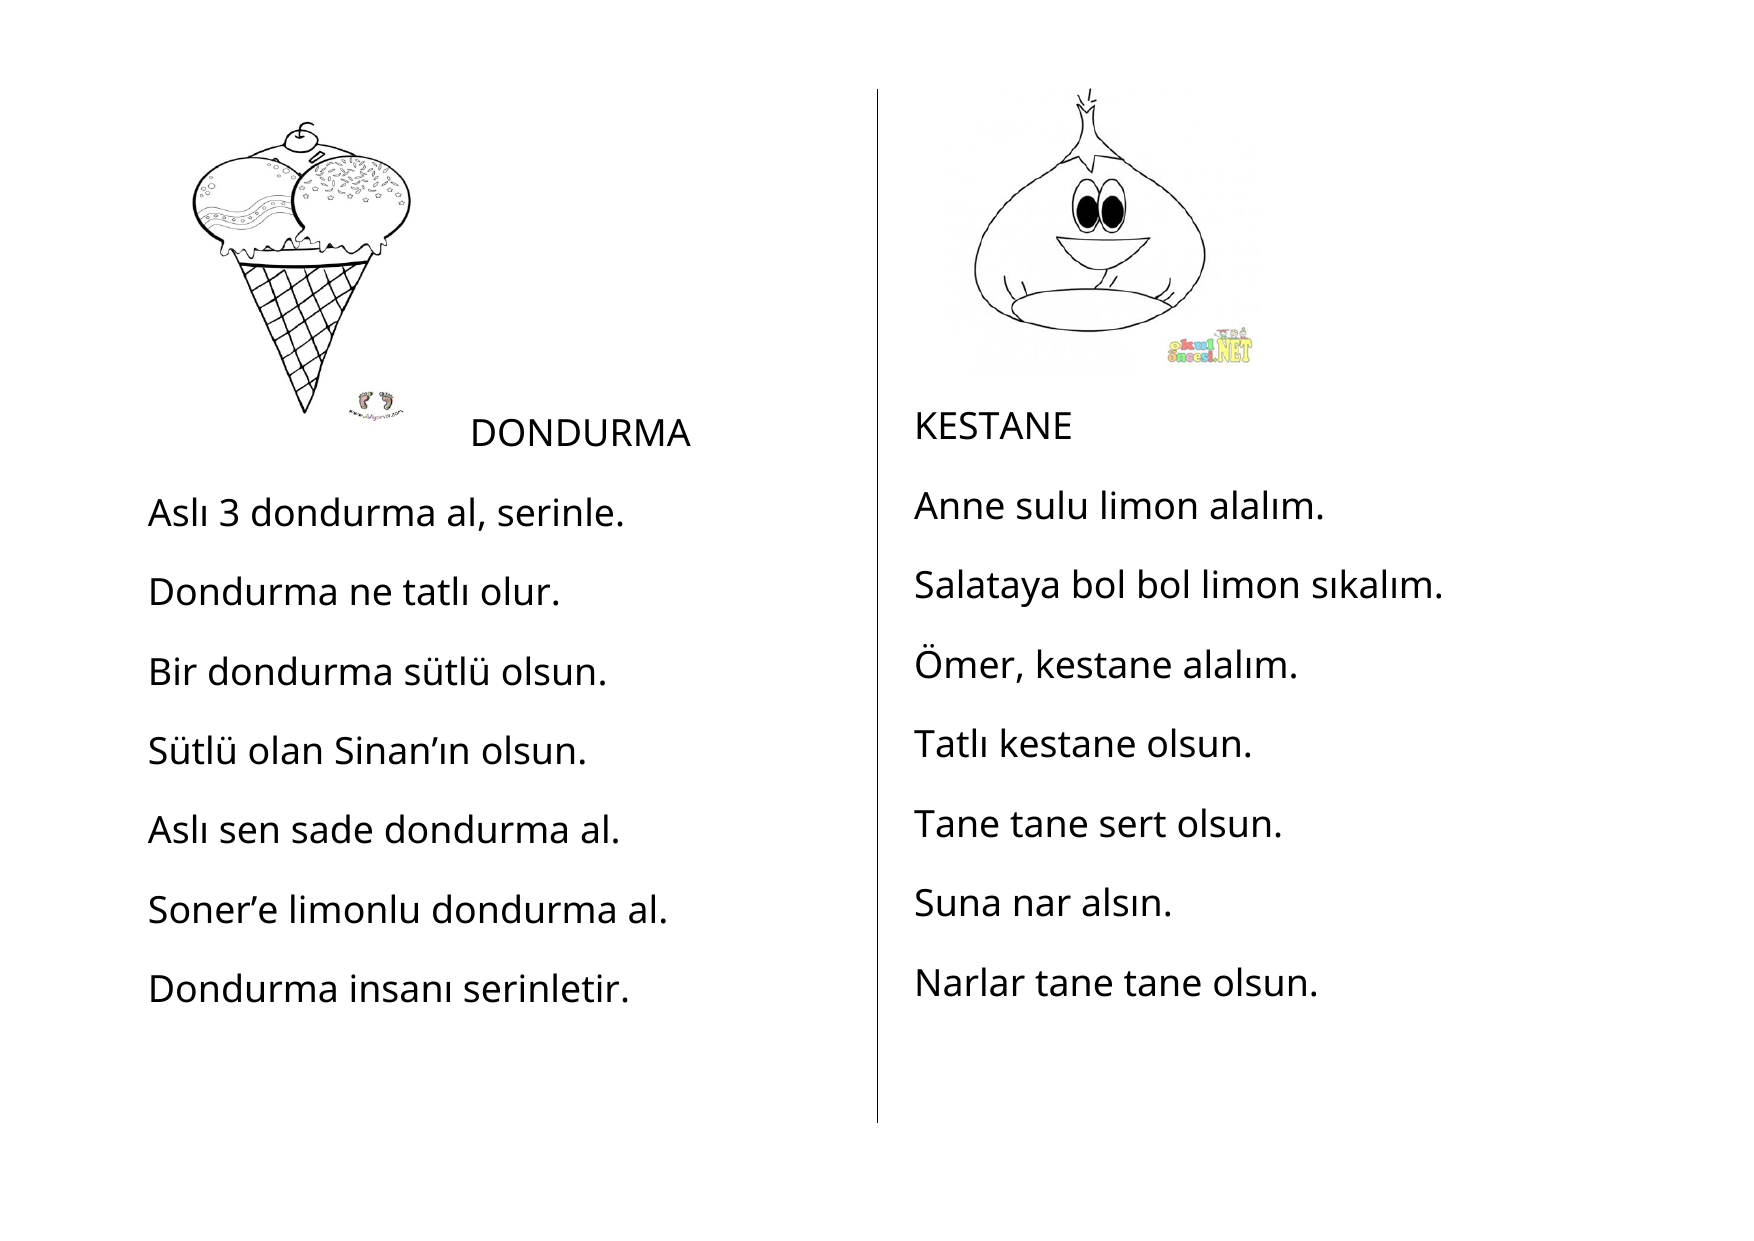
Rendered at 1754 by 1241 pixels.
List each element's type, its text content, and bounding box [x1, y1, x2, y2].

picture [147, 88, 470, 447]
text Tatlı kestane olsun. [914, 718, 1606, 769]
text Sütlü olan Sinan’ın olsun. [148, 724, 840, 775]
text Dondurma insanı serinletir. [148, 963, 840, 1014]
text Dondurma ne tatlı olur. [148, 565, 840, 616]
picture [913, 88, 1261, 375]
text Bir dondurma sütlü olsun. [148, 645, 840, 696]
text Aslı 3 dondurma al, serinle. [148, 486, 840, 537]
text Soner’e limonlu dondurma al. [148, 883, 840, 934]
text Tane tane sert olsun. [914, 797, 1606, 848]
text Narlar tane tane olsun. [914, 956, 1606, 1007]
text Suna nar alsın. [914, 877, 1606, 928]
text KESTANE [914, 400, 1606, 451]
text Salataya bol bol limon sıkalım. [914, 559, 1606, 610]
text Ömer, kestane alalım. [914, 638, 1606, 689]
text Anne sulu limon alalım. [914, 479, 1606, 530]
text Aslı sen sade dondurma al. [148, 804, 840, 855]
